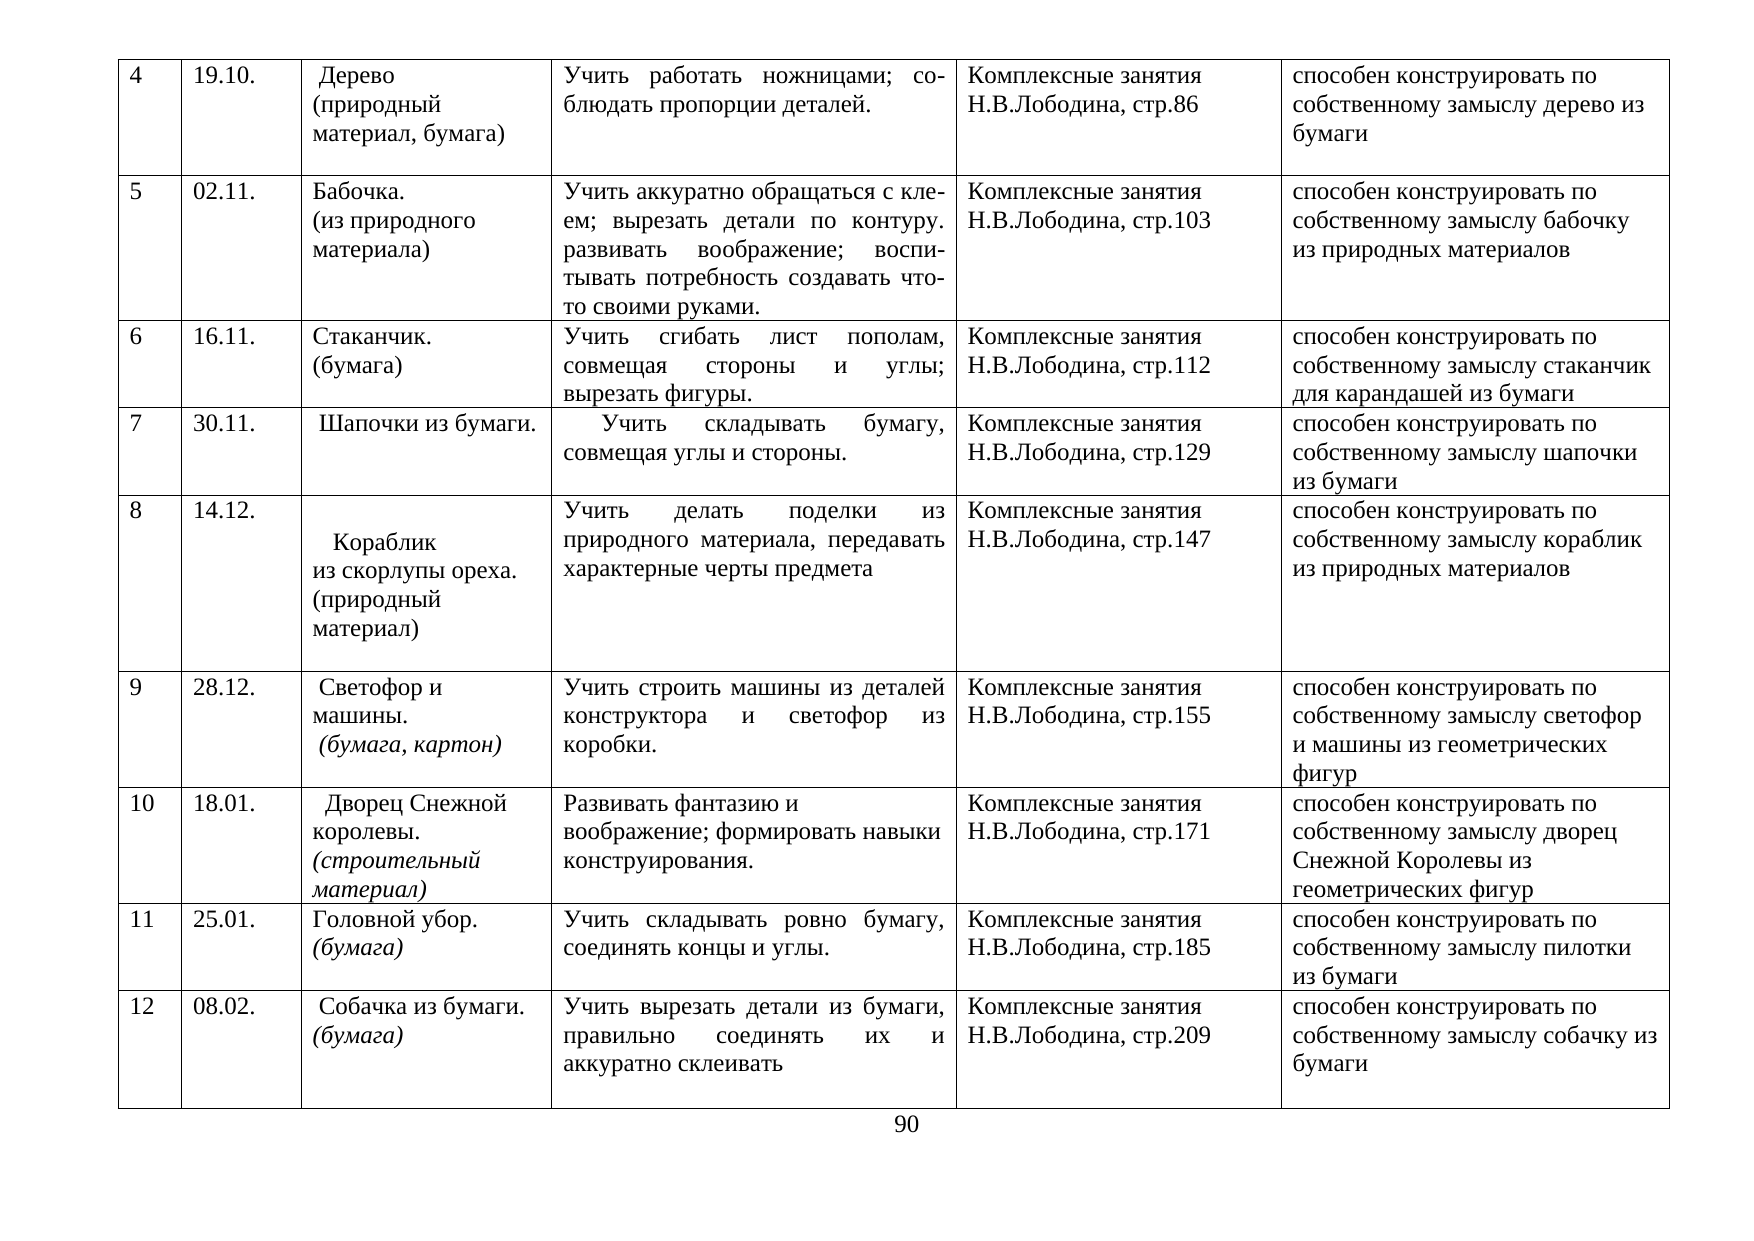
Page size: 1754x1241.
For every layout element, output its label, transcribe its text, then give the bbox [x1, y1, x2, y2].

table_cell 10 [119, 788, 181, 903]
table_cell Собачка из бумаги. (бумага) [302, 991, 551, 1107]
table_cell 19.10. [182, 60, 301, 175]
table_cell способен конструировать по собственному замыслу шапочки из бумаги [1282, 408, 1669, 494]
table_cell 16.11. [182, 321, 301, 407]
table_cell 8 [119, 496, 181, 671]
table_cell 14.12. [182, 496, 301, 671]
table_cell способен конструировать по собственному замыслу собачку из бумаги [1282, 991, 1669, 1107]
table_cell Комплексные занятия Н.В.Лободина, стр.129 [957, 408, 1281, 494]
table_cell Бабочка. (из природного материала) [302, 176, 551, 320]
table_cell способен конструировать по собственному замыслу бабочку из природных материалов [1282, 176, 1669, 320]
table_cell 25.01. [182, 904, 301, 990]
table_cell Шапочки из бумаги. [302, 408, 551, 494]
table_cell Комплексные занятия Н.В.Лободина, стр.86 [957, 60, 1281, 175]
table_cell Стаканчик. (бумага) [302, 321, 551, 407]
table_cell 9 [119, 672, 181, 787]
table_cell Учить работать ножницами; соблюдать пропорции деталей. [552, 60, 956, 175]
table_cell способен конструировать по собственному замыслу дерево из бумаги [1282, 60, 1669, 175]
table_cell Кораблик из скорлупы ореха. (природный материал) [302, 496, 551, 671]
table_cell Учить складывать ровно бумагу, соединять концы и углы. [552, 904, 956, 990]
table_cell Головной убор. (бумага) [302, 904, 551, 990]
table_cell Комплексные занятия Н.В.Лободина, стр.209 [957, 991, 1281, 1107]
table_cell способен конструировать по собственному замыслу кораблик из природных материалов [1282, 496, 1669, 671]
table_cell 7 [119, 408, 181, 494]
table_cell 12 [119, 991, 181, 1107]
table_cell Комплексные занятия Н.В.Лободина, стр.155 [957, 672, 1281, 787]
table_cell способен конструировать по собственному замыслу стаканчик для карандашей из бумаги [1282, 321, 1669, 407]
table_cell 6 [119, 321, 181, 407]
table_cell Учить делать поделки из природного материала, передавать характерные черты предмета [552, 496, 956, 671]
table_cell 18.01. [182, 788, 301, 903]
table_cell способен конструировать по собственному замыслу пилотки из бумаги [1282, 904, 1669, 990]
table_cell 30.11. [182, 408, 301, 494]
table_cell 08.02. [182, 991, 301, 1107]
table_cell Комплексные занятия Н.В.Лободина, стр.185 [957, 904, 1281, 990]
table_cell Учить аккуратно обращаться с клеем; вырезать детали по контуру. развивать воображение; воспитывать потребность создавать что-то своими руками. [552, 176, 956, 320]
table_cell Комплексные занятия Н.В.Лободина, стр.147 [957, 496, 1281, 671]
table_cell Комплексные занятия Н.В.Лободина, стр.112 [957, 321, 1281, 407]
table_cell 02.11. [182, 176, 301, 320]
table_cell Учить вырезать детали из бумаги, правильно соединять их и аккуратно склеивать [552, 991, 956, 1107]
table_cell 11 [119, 904, 181, 990]
table_cell 4 [119, 60, 181, 175]
table_cell способен конструировать по собственному замыслу дворец Снежной Королевы из геометрических фигур [1282, 788, 1669, 903]
table_cell Учить сгибать лист пополам, совмещая стороны и углы; вырезать фигуры. [552, 321, 956, 407]
table_cell Учить складывать бумагу, совмещая углы и стороны. [552, 408, 956, 494]
table_cell Учить строить машины из деталей конструктора и светофор из коробки. [552, 672, 956, 787]
table_cell 5 [119, 176, 181, 320]
table_cell Комплексные занятия Н.В.Лободина, стр.103 [957, 176, 1281, 320]
table_cell Дворец Снежной королевы. (строительный материал) [302, 788, 551, 903]
table_cell 28.12. [182, 672, 301, 787]
table_cell Развивать фантазию и воображение; формировать навыки конструирования. [552, 788, 956, 903]
table_cell Светофор и машины. (бумага, картон) [302, 672, 551, 787]
table_cell Комплексные занятия Н.В.Лободина, стр.171 [957, 788, 1281, 903]
table_cell Дерево (природный материал, бумага) [302, 60, 551, 175]
table_cell способен конструировать по собственному замыслу светофор и машины из геометрических фигур [1282, 672, 1669, 787]
